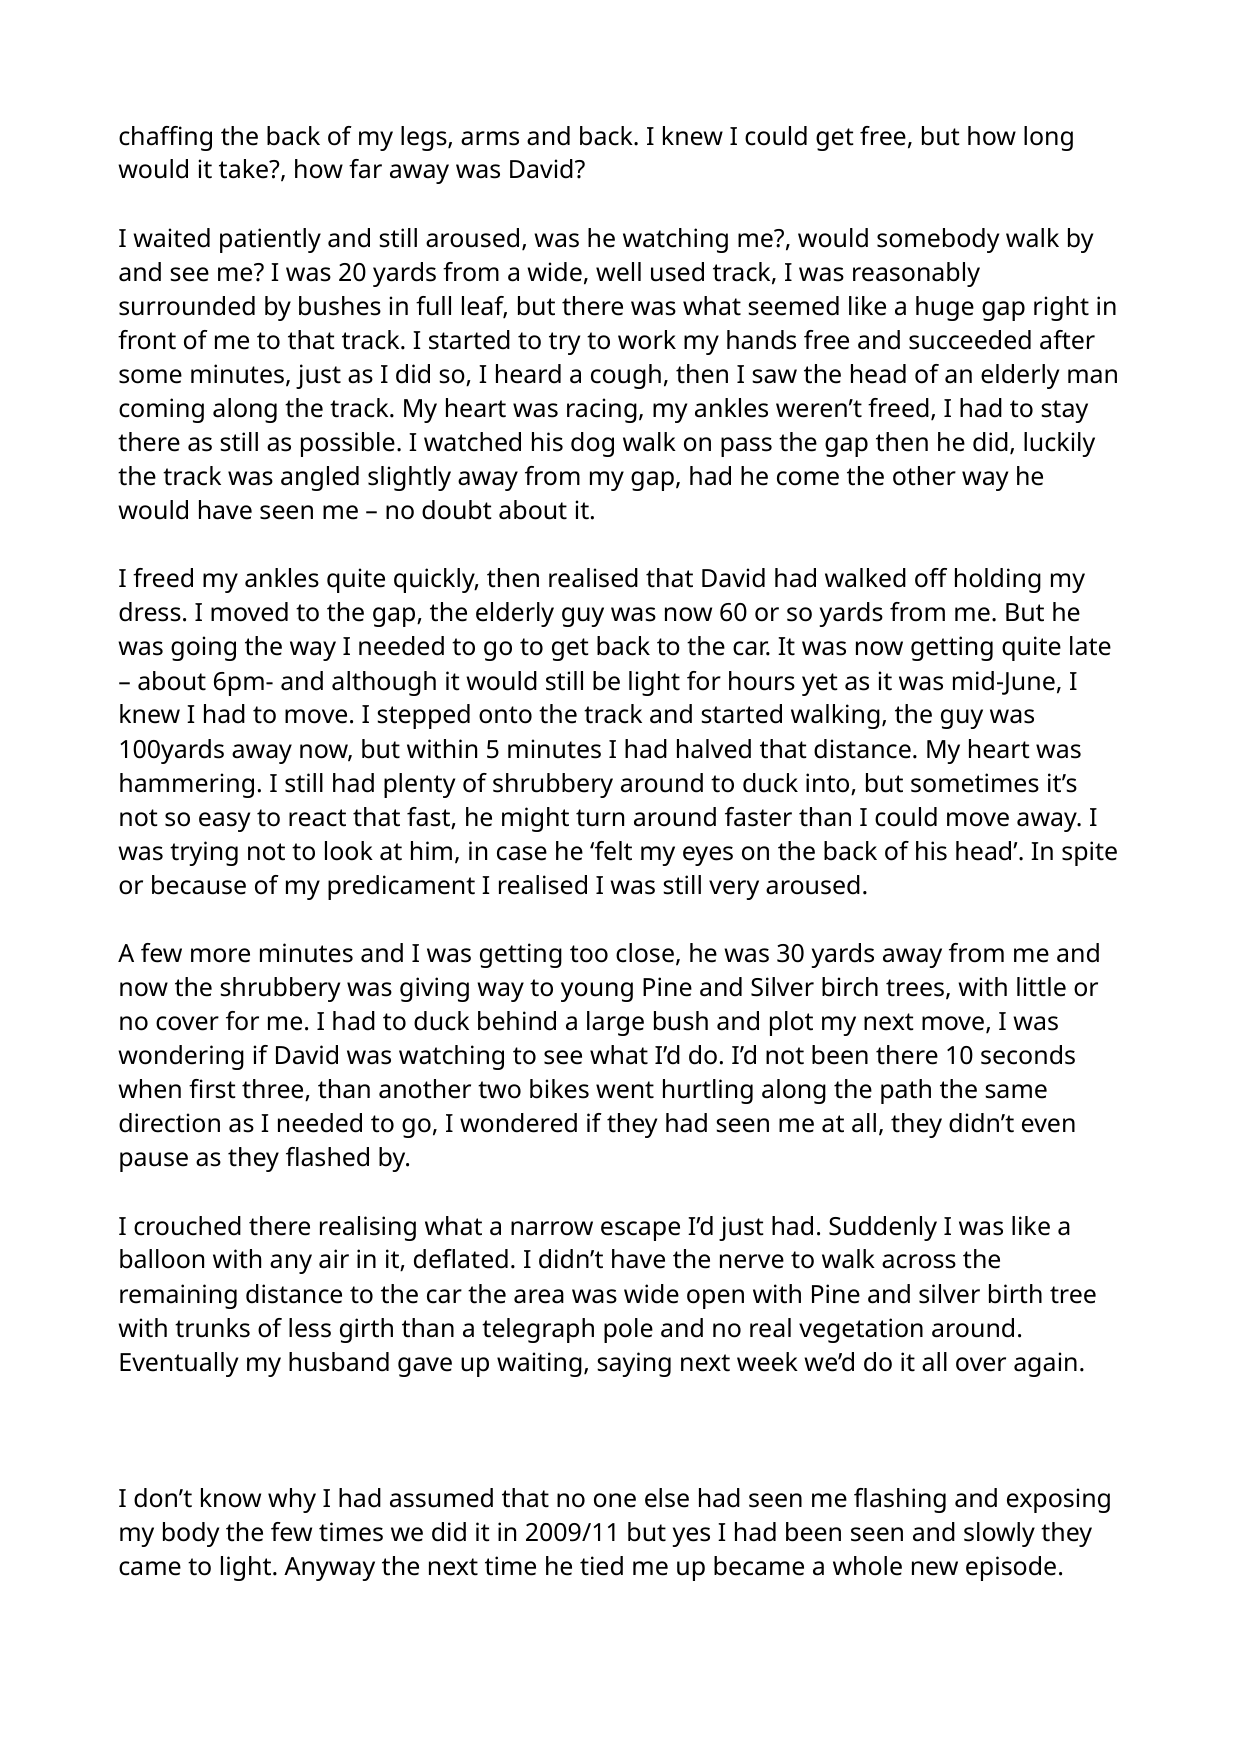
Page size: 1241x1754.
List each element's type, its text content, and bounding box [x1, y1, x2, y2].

text I crouched there realising what a narrow escape I’d just had. Suddenly I was like a balloon with any air in it, deflated. I didn’t have the nerve to walk across the remaining distance to the car the area was wide open with Pine and silver birth tree with trunks of less girth than a telegraph pole and no real vegetation around. Eventually my husband gave up waiting, saying next week we’d do it all over again. [118, 1208, 1122, 1378]
text I don’t know why I had assumed that no one else had seen me flashing and exposing my body the few times we did it in 2009/11 but yes I had been seen and slowly they came to light. Anyway the next time he tied me up became a whole new episode. [118, 1481, 1122, 1583]
text A few more minutes and I was getting too close, he was 30 yards away from me and now the shrubbery was giving way to young Pine and Silver birch trees, with little or no cover for me. I had to duck behind a large bush and plot my next move, I was wondering if David was watching to see what I’d do. I’d not been there 10 seconds when first three, than another two bikes went hurtling along the path the same direction as I needed to go, I wondered if they had seen me at all, they didn’t even pause as they flashed by. [118, 936, 1122, 1174]
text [118, 118, 1122, 186]
text I freed my ankles quite quickly, then realised that David had walked off holding my dress. I moved to the gap, the elderly guy was now 60 or so yards from me. But he was going the way I needed to go to get back to the car. It was now getting quite late – about 6pm- and although it would still be light for hours yet as it was mid-June, I knew I had to move. I stepped onto the track and started walking, the guy was 100yards away now, but within 5 minutes I had halved that distance. My heart was hammering. I still had plenty of shrubbery around to duck into, but sometimes it’s not so easy to react that fast, he might turn around faster than I could move away. I was trying not to look at him, in case he ‘felt my eyes on the back of his head’. In spite or because of my predicament I realised I was still very aroused. [118, 561, 1122, 902]
text I waited patiently and still aroused, was he watching me?, would somebody walk by and see me? I was 20 yards from a wide, well used track, I was reasonably surrounded by bushes in full leaf, but there was what seemed like a huge gap right in front of me to that track. I started to try to work my hands free and succeeded after some minutes, just as I did so, I heard a cough, then I saw the head of an elderly man coming along the track. My heart was racing, my ankles weren’t freed, I had to stay there as still as possible. I watched his dog walk on pass the gap then he did, luckily the track was angled slightly away from my gap, had he come the other way he would have seen me – no doubt about it. [118, 220, 1122, 527]
